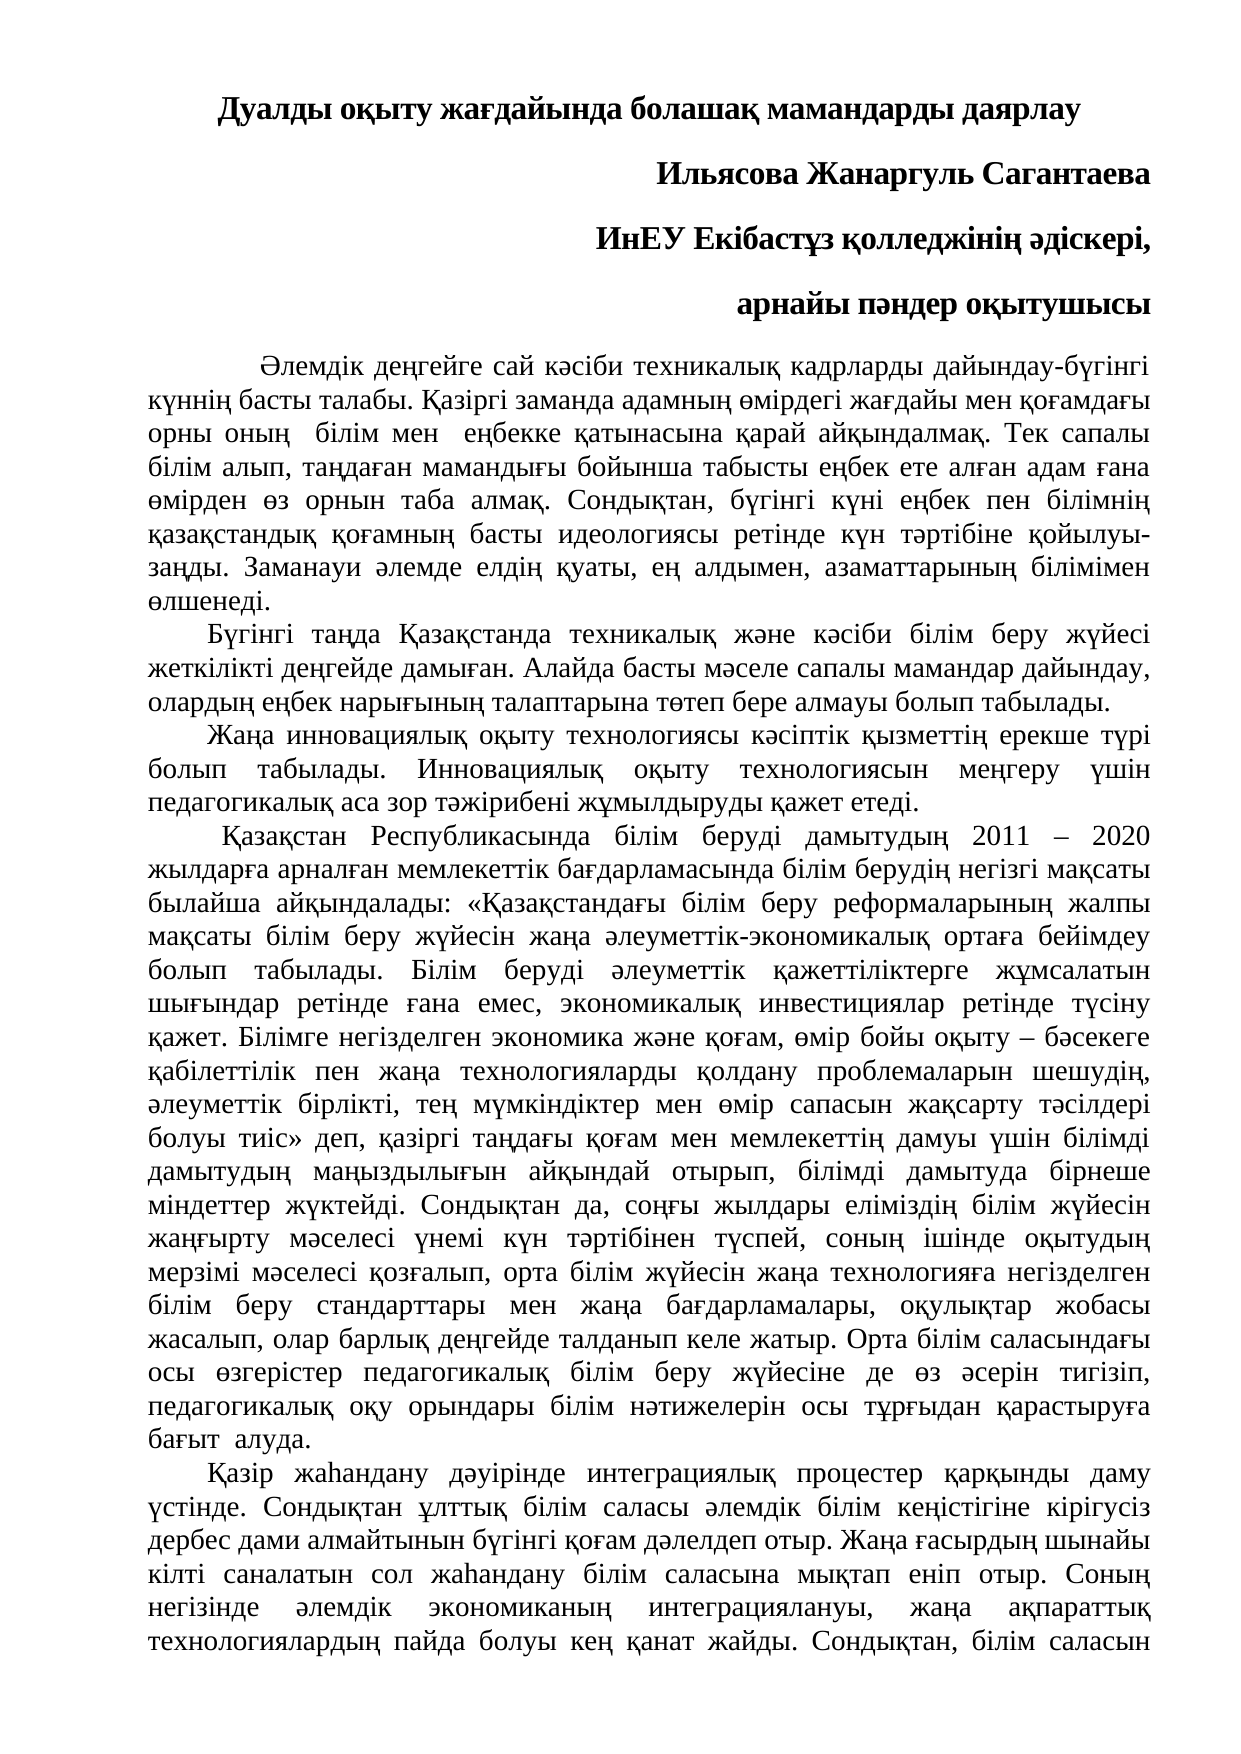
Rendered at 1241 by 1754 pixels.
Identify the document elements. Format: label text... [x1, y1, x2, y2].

text Ильясова Жанаргуль Сагантаева [148, 153, 1152, 192]
text Бүгінгі таңда Қазақстанда техникалық және кәсіби білім беру жүйесі жеткілікті деңгейде дамыған. Алайда басты мәселе сапалы мамандар дайындау, олардың еңбек нарығының талаптарына төтеп бере алмауы болып табылады. [148, 617, 1152, 717]
text ИнЕУ Екібастұз қолледжінің әдіскері, [148, 218, 1152, 257]
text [148, 1455, 1152, 1656]
text Әлемдік деңгейге сай кәсіби техникалық кадрларды дайындау-бүгінгі күннің басты талабы. Қазіргі заманда адамның өмірдегі жағдайы мен қоғамдағы орны оның білім мен еңбекке қатынасына қарай айқындалмақ. Тек сапалы білім алып, таңдаған мамандығы бойынша табысты еңбек ете алған адам ғана өмірден өз орнын таба алмақ. Сондықтан, бүгінгі күні еңбек пен білімнің қазақстандық қоғамның басты идеологиясы ретінде күн тәртібіне қойылуы- заңды. Заманауи әлемде елдің қуаты, ең алдымен, азаматтарының білімімен өлшенеді. [148, 348, 1152, 617]
text арнайы пәндер оқытушысы [148, 283, 1152, 322]
text Дуалды оқыту жағдайында болашақ мамандарды даярлау [148, 89, 1152, 127]
text Қазақстан Республикасында білім беруді дамытудың 2011 – 2020 жылдарға арналған мемлекеттік бағдарламасында білім берудің негізгі мақсаты былайша айқындалады: «Қазақстандағы білім беру реформаларының жалпы мақсаты білім беру жүйесін жаңа әлеуметтік-экономикалық ортаға бейімдеу болып табылады. Білім беруді әлеуметтік қажеттіліктерге жұмсалатын шығындар ретінде ғана емес, экономикалық инвестициялар ретінде түсіну қажет. Білімге негізделген экономика және қоғам, өмір бойы оқыту – бәсекеге қабілеттілік пен жаңа технологияларды қолдану проблемаларын шешудің, әлеуметтік бірлікті, тең мүмкіндіктер мен өмір сапасын жақсарту тәсілдері болуы тиіс» деп, қазіргі таңдағы қоғам мен мемлекеттің дамуы үшін білімді дамытудың маңыздылығын айқындай отырып, білімді дамытуда бірнеше міндеттер жүктейді. Сондықтан да, соңғы жылдары еліміздің білім жүйесін жаңғырту мәселесі үнемі күн тәртібінен түспей, соның ішінде оқытудың мерзімі мәселесі қозғалып, орта білім жүйесін жаңа технологияға негізделген білім беру стандарттары мен жаңа бағдарламалары, оқулықтар жобасы жасалып, олар барлық деңгейде талданып келе жатыр. Орта білім саласындағы осы өзгерістер педагогикалық білім беру жүйесіне де өз әсерін тигізіп, педагогикалық оқу орындары білім нәтижелерін осы тұрғыдан қарастыруға бағыт алуда. [148, 818, 1152, 1455]
text Жаңа инновациялық оқыту технологиясы кәсіптік қызметтің ерекше түрі болып табылады. Инновациялық оқыту технологиясын меңгеру үшін педагогикалық аса зор тәжірибені жұмылдыруды қажет етеді. [148, 717, 1152, 818]
